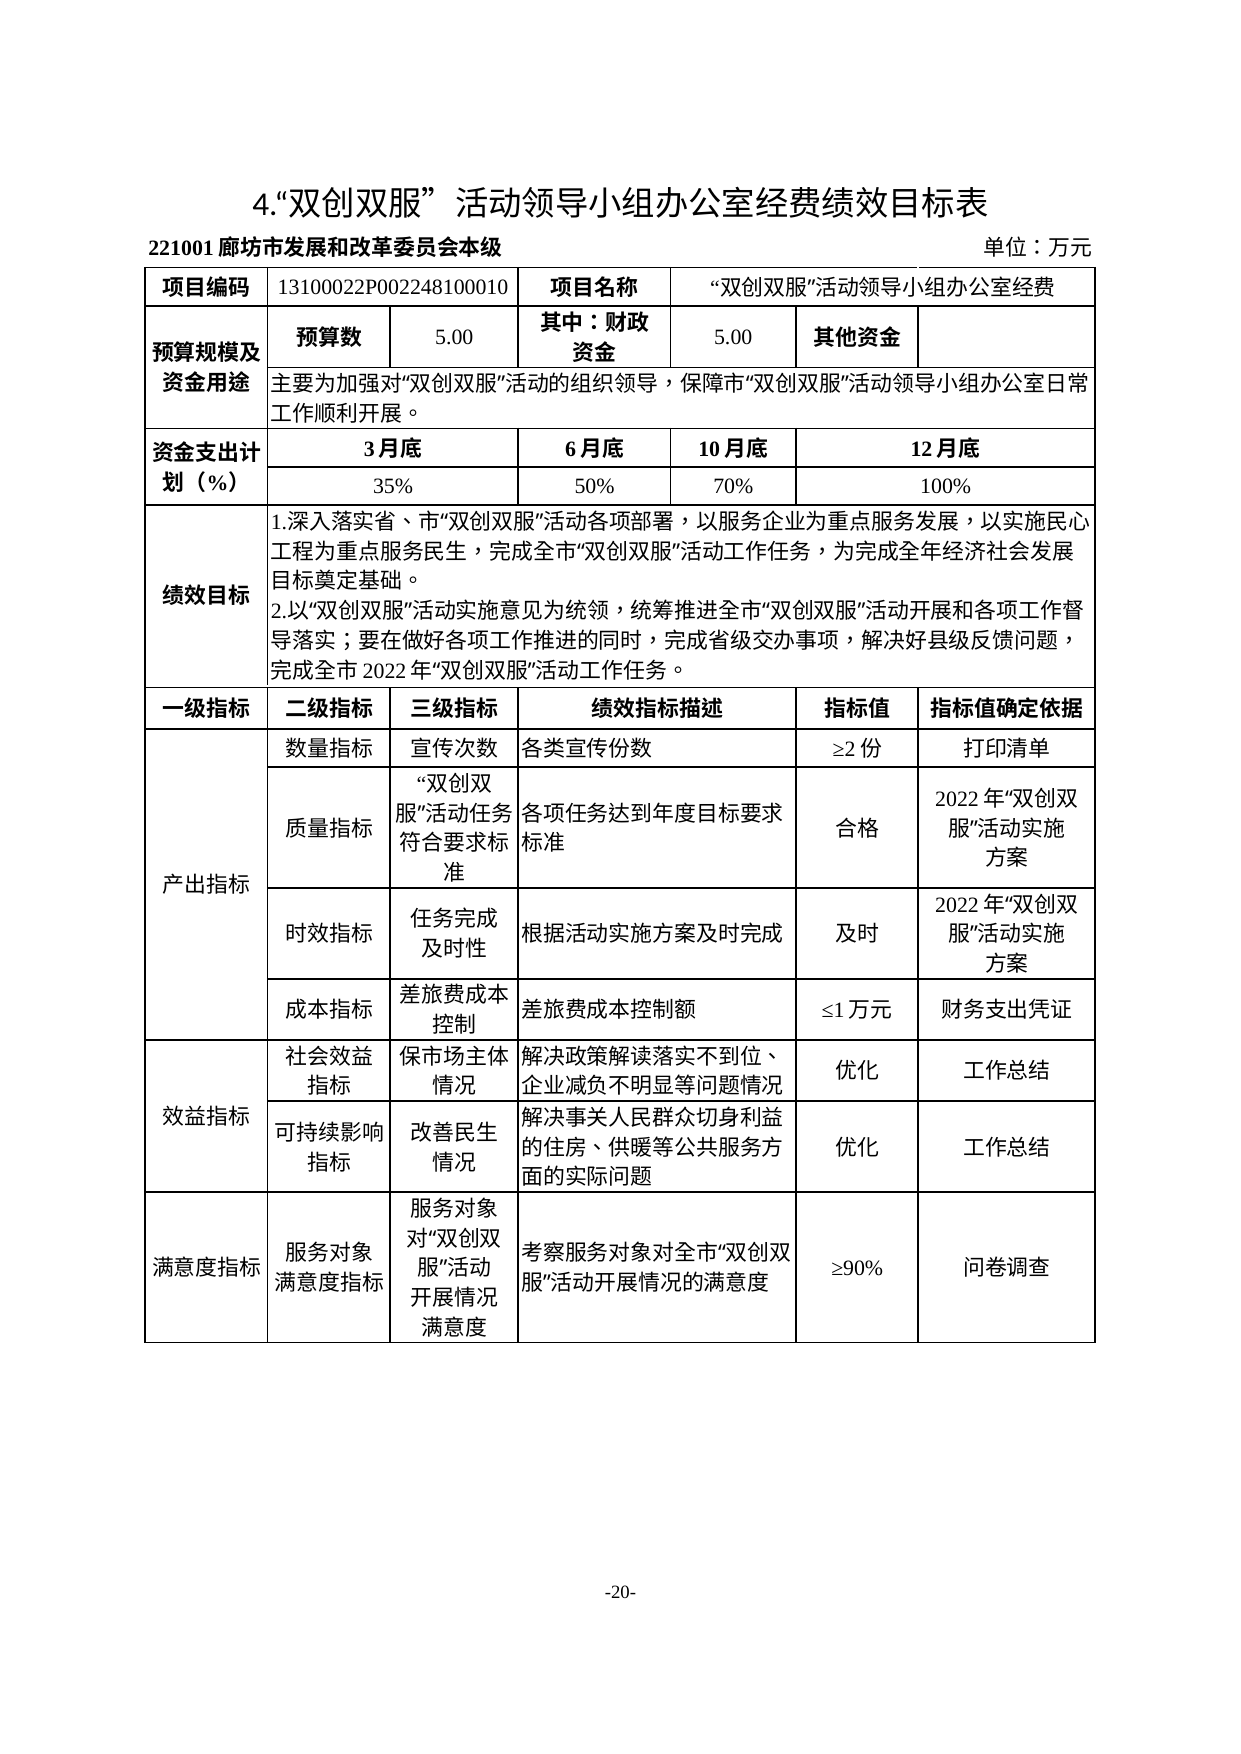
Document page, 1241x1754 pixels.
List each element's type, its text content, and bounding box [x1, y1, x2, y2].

table_cell 各类宣传份数 [519, 730, 795, 766]
table_cell 优化 [797, 1102, 917, 1191]
table_cell 及时 [797, 889, 917, 978]
table_cell “双创双服”活动任务符合要求标准 [391, 768, 517, 887]
table_cell 问卷调查 [919, 1193, 1094, 1342]
table_cell 12月底 [797, 429, 1094, 466]
table_cell 解决政策解读落实不到位、企业减负不明显等问题情况 [519, 1041, 795, 1100]
text 4.“双创双服”活动领导小组办公室经费绩效目标表 [148, 177, 1092, 225]
table_header 221001廊坊市发展和改革委员会本级 [146, 227, 917, 267]
table_cell ≥90% [797, 1193, 917, 1342]
table_header 单位：万元 [919, 227, 1094, 267]
table_cell 时效指标 [268, 889, 389, 978]
table_cell 项目名称 [519, 268, 670, 305]
table_cell 6月底 [519, 429, 670, 466]
table_cell 工作总结 [919, 1041, 1094, 1100]
table_cell 考察服务对象对全市“双创双服”活动开展情况的满意度 [519, 1193, 795, 1342]
table_header 指标值 [797, 688, 917, 728]
table_cell 差旅费成本控制额 [519, 980, 795, 1039]
table_cell 满意度指标 [146, 1193, 267, 1342]
table_cell 2022年“双创双服”活动实施 方案 [919, 768, 1094, 887]
table_cell 35% [268, 468, 517, 504]
table_cell 13100022P002248100010 [268, 268, 517, 305]
table_cell 5.00 [391, 307, 517, 366]
table_cell 社会效益 指标 [268, 1041, 389, 1100]
table_header 二级指标 [268, 688, 389, 728]
table_cell 打印清单 [919, 730, 1094, 766]
table_cell ≥2份 [797, 730, 917, 766]
table_cell 保市场主体情况 [391, 1041, 517, 1100]
table_header 三级指标 [391, 688, 517, 728]
table_cell 改善民生 情况 [391, 1102, 517, 1191]
table_cell 资金支出计划（%） [146, 429, 267, 504]
table_cell 50% [519, 468, 670, 504]
table_cell 可持续影响指标 [268, 1102, 389, 1191]
table_cell ≤1万元 [797, 980, 917, 1039]
table_header 绩效指标描述 [519, 688, 795, 728]
table_cell 2022年“双创双服”活动实施 方案 [919, 889, 1094, 978]
table_cell 宣传次数 [391, 730, 517, 766]
table_cell 服务对象 满意度指标 [268, 1193, 389, 1342]
table_header 指标值确定依据 [919, 688, 1094, 728]
table_cell 绩效目标 [146, 506, 267, 685]
table_cell 合格 [797, 768, 917, 887]
table_cell 5.00 [671, 307, 795, 366]
table_header 一级指标 [146, 688, 267, 728]
table_cell 解决事关人民群众切身利益的住房、供暖等公共服务方面的实际问题 [519, 1102, 795, 1191]
table_cell 3月底 [268, 429, 517, 466]
table_cell 预算数 [268, 307, 389, 366]
table_cell 成本指标 [268, 980, 389, 1039]
table_cell 其他资金 [797, 307, 917, 366]
table_cell 根据活动实施方案及时完成 [519, 889, 795, 978]
table_cell 70% [671, 468, 795, 504]
table_cell 任务完成 及时性 [391, 889, 517, 978]
table_cell [919, 307, 1094, 366]
table_cell “双创双服”活动领导小组办公室经费 [671, 268, 1094, 305]
table_cell 服务对象对“双创双服”活动 开展情况 满意度 [391, 1193, 517, 1342]
table_cell 质量指标 [268, 768, 389, 887]
table_cell 10月底 [671, 429, 795, 466]
table_cell 其中：财政 资金 [519, 307, 670, 366]
table_cell 优化 [797, 1041, 917, 1100]
table_cell 产出指标 [146, 730, 267, 1039]
table_cell 预算规模及资金用途 [146, 307, 267, 427]
table_cell 项目编码 [146, 268, 267, 305]
table_cell 差旅费成本控制 [391, 980, 517, 1039]
table_cell 100% [797, 468, 1094, 504]
table_cell 主要为加强对“双创双服”活动的组织领导，保障市“双创双服”活动领导小组办公室日常工作顺利开展。 [268, 368, 1094, 427]
table_cell 各项任务达到年度目标要求标准 [519, 768, 795, 887]
table_cell 工作总结 [919, 1102, 1094, 1191]
table_cell 效益指标 [146, 1041, 267, 1191]
table_cell 数量指标 [268, 730, 389, 766]
table_cell 财务支出凭证 [919, 980, 1094, 1039]
table_cell 1.深入落实省、市“双创双服”活动各项部署，以服务企业为重点服务发展，以实施民心工程为重点服务民生，完成全市“双创双服”活动工作任务，为完成全年经济社会发展目标奠定基础。 2.以“双创双服”活动实施意见为统领，统筹推进全市“双创双服”活动开展和各项工作督导落实；要在做好各项工作推进的同时，完成省级交办事项，解决好县级反馈问题，完成全市2022年“双创双服”活动工作任务。 [268, 506, 1094, 685]
